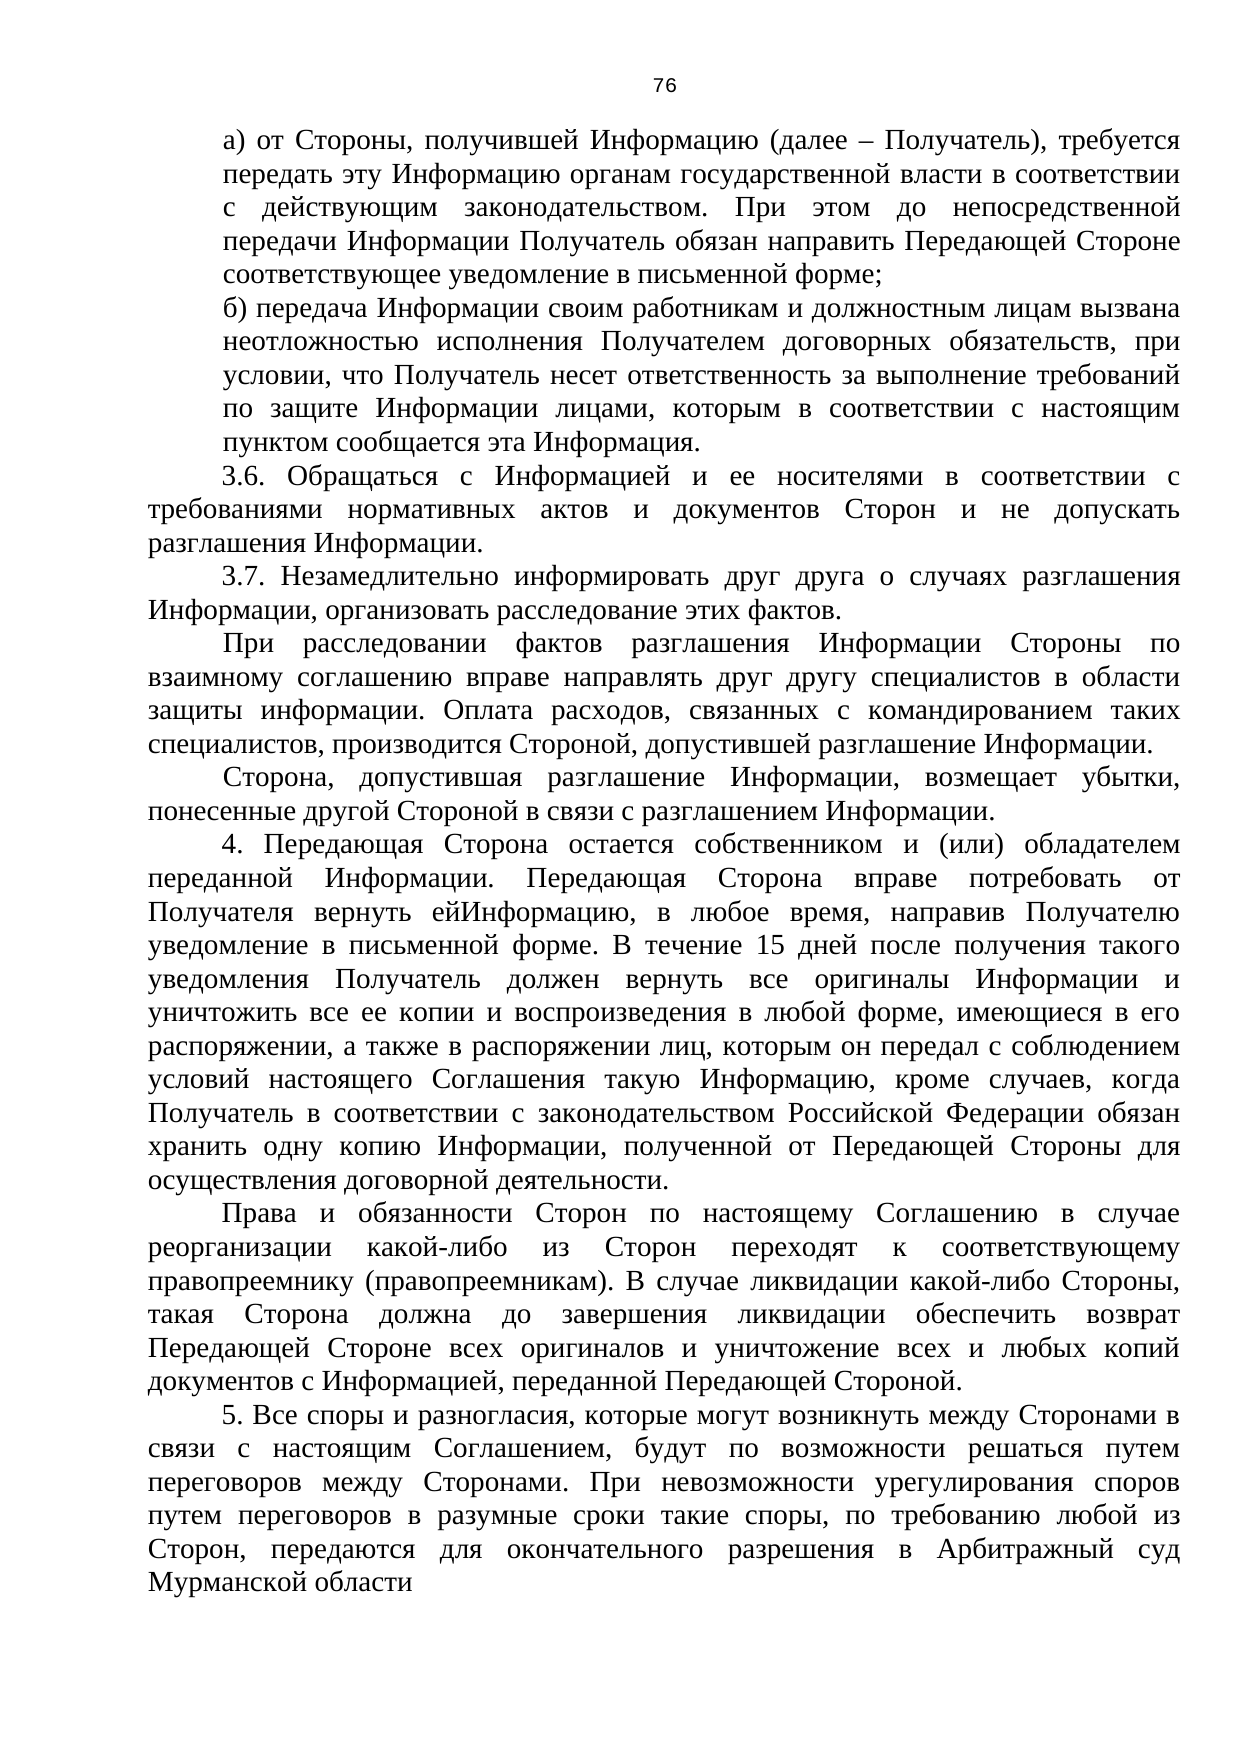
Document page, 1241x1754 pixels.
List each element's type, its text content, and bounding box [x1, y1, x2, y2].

text 5. Все споры и разногласия, которые могут возникнуть между Сторонами в связи с настоящим Соглашением, будут по возможности решаться путем переговоров между Сторонами. При невозможности урегулирования споров путем переговоров в разумные сроки такие споры, по требованию любой из Сторон, передаются для окончательного разрешения в Арбитражный суд Мурманской области [148, 1397, 1181, 1598]
text При расследовании фактов разглашения Информации Стороны по взаимному соглашению вправе направлять друг другу специалистов в области защиты информации. Оплата расходов, связанных с командированием таких специалистов, производится Стороной, допустившей разглашение Информации. [148, 625, 1181, 759]
text Сторона, допустившая разглашение Информации, возмещает убытки, понесенные другой Стороной в связи с разглашением Информации. [148, 759, 1181, 827]
text 3.6. Обращаться с Информацией и ее носителями в соответствии с требованиями нормативных актов и документов Сторон и не допускать разглашения Информации. [148, 458, 1181, 558]
text Права и обязанности Сторон по настоящему Соглашению в случае реорганизации какой-либо из Сторон переходят к соответствующему правопреемнику (правопреемникам). В случае ликвидации какой-либо Стороны, такая Сторона должна до завершения ликвидации обеспечить возврат Передающей Стороне всех оригиналов и уничтожение всех и любых копий документов с Информацией, переданной Передающей Стороной. [148, 1196, 1181, 1397]
text 4. Передающая Сторона остается собственником и (или) обладателем переданной Информации. Передающая Сторона вправе потребовать от Получателя вернуть ейИнформацию, в любое время, направив Получателю уведомление в письменной форме. В течение 15 дней после получения такого уведомления Получатель должен вернуть все оригиналы Информации и уничтожить все ее копии и воспроизведения в любой форме, имеющиеся в его распоряжении, а также в распоряжении лиц, которым он передал с соблюдением условий настоящего Соглашения такую Информацию, кроме случаев, когда Получатель в соответствии с законодательством Российской Федерации обязан хранить одну копию Информации, полученной от Передающей Стороны для осуществления договорной деятельности. [148, 827, 1181, 1196]
text б) передача Информации своим работникам и должностным лицам вызвана неотложностью исполнения Получателем договорных обязательств, при условии, что Получатель несет ответственность за выполнение требований по защите Информации лицами, которым в соответствии с настоящим пунктом сообщается эта Информация. [223, 290, 1181, 458]
text а) от Стороны, получившей Информацию (далее – Получатель), требуется передать эту Информацию органам государственной власти в соответствии с действующим законодательством. При этом до непосредственной передачи Информации Получатель обязан направить Передающей Стороне соответствующее уведомление в письменной форме; [223, 122, 1181, 290]
text 3.7. Незамедлительно информировать друг друга о случаях разглашения Информации, организовать расследование этих фактов. [148, 558, 1181, 625]
